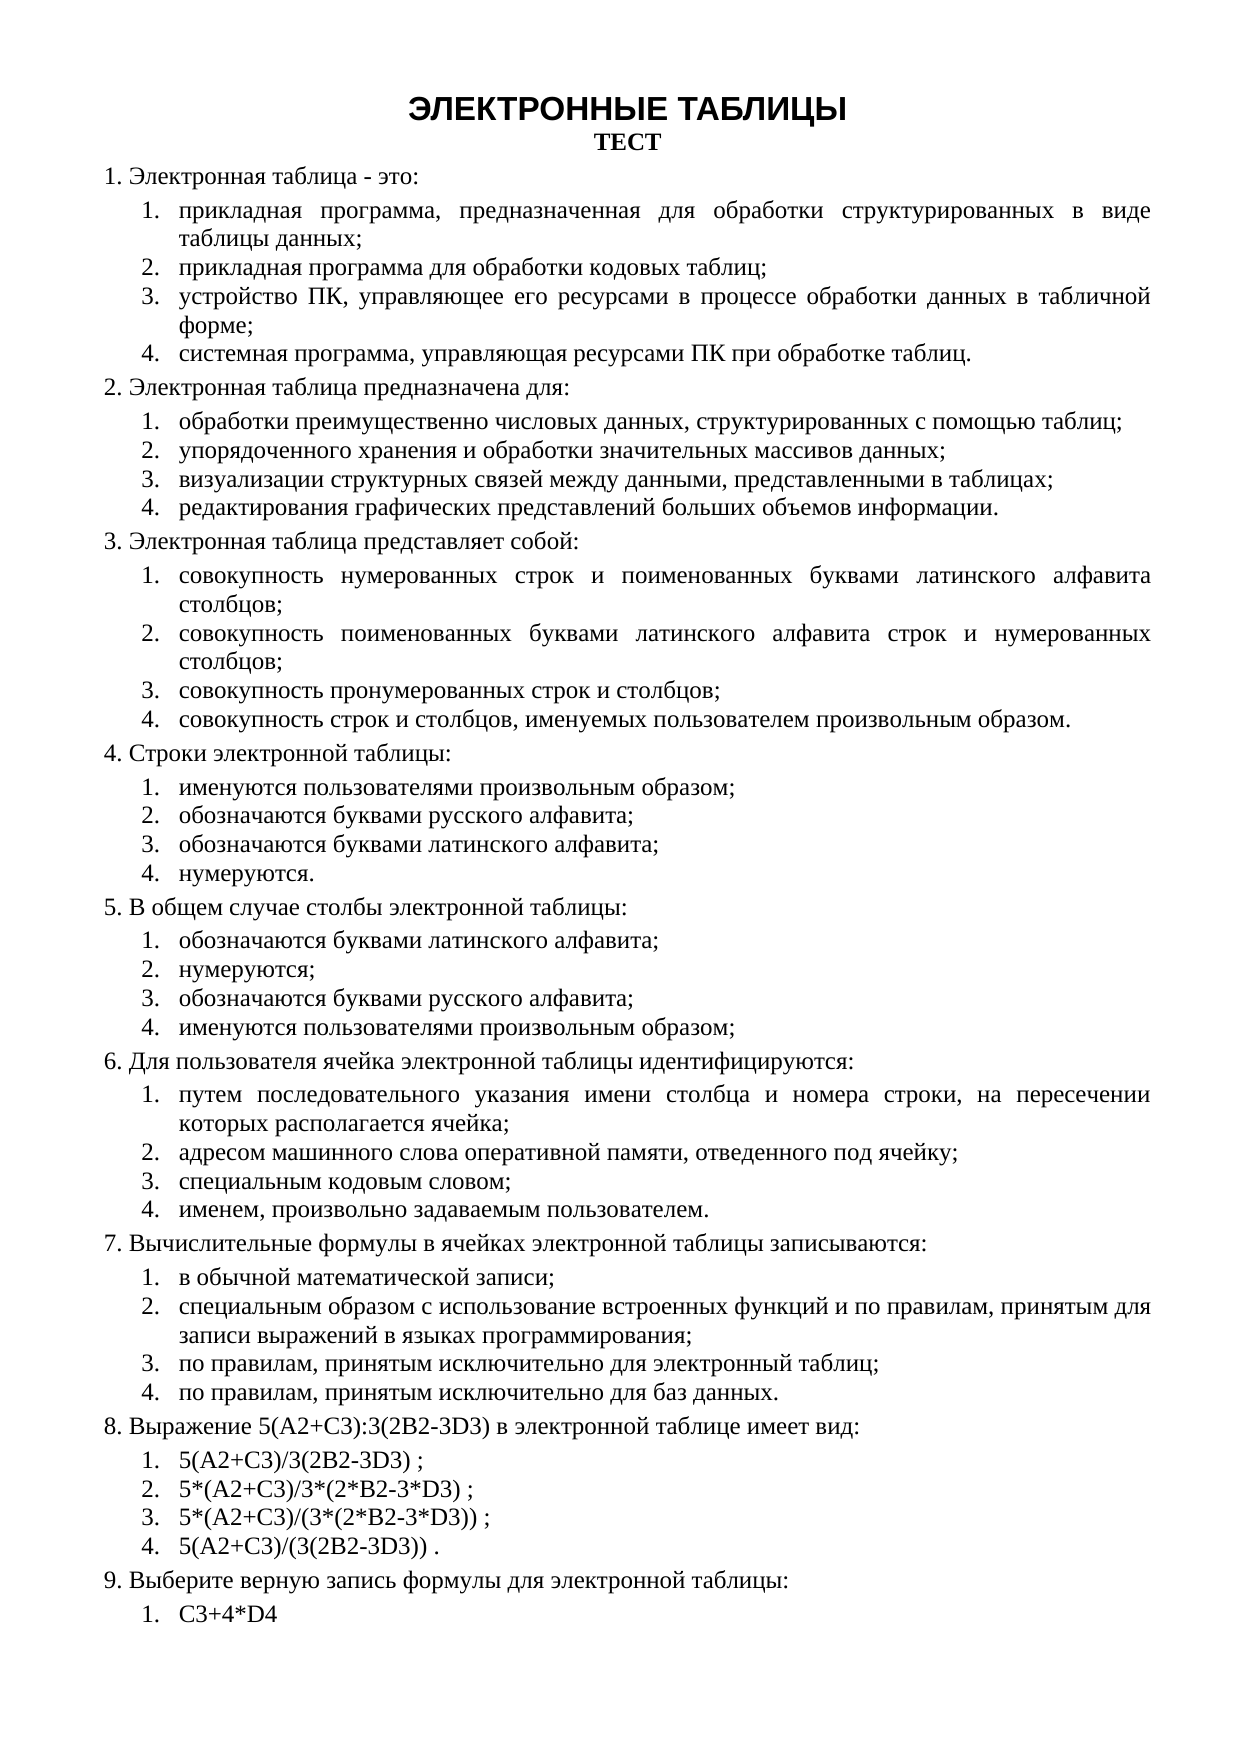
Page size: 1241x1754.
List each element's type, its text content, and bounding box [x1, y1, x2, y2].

list именуются пользователями произвольным образом; [141, 772, 1152, 800]
text 8. Выражение 5(A2+C3):3(2B2-3D3) в электронной таблице имеет вид: [103, 1411, 1152, 1440]
list обозначаются буквами латинского алфавита; [141, 926, 1152, 954]
list 5(A2+C3)/3(2B2-3D3) ; [141, 1445, 1152, 1474]
text 4. Строки электронной таблицы: [103, 738, 1152, 767]
list визуализации структурных связей между данными, представленными в таблицах; [141, 464, 1152, 492]
list устройство ПК, управляющее его ресурсами в процессе обработки данных в табличной форме; [141, 281, 1152, 338]
list специальным образом с использование встроенных функций и по правилам, принятым для записи выражений в языках программирования; [141, 1291, 1152, 1348]
list 5(A2+C3)/(3(2B2-3D3)) . [141, 1531, 1152, 1560]
list прикладная программа для обработки кодовых таблиц; [141, 252, 1152, 281]
text 7. Вычислительные формулы в ячейках электронной таблицы записываются: [103, 1228, 1152, 1257]
text ТЕСТ [103, 127, 1152, 156]
text 5. В общем случае столбы электронной таблицы: [103, 892, 1152, 921]
list обозначаются буквами латинского алфавита; [141, 829, 1152, 858]
list в обычной математической записи; [141, 1262, 1152, 1291]
text 9. Выберите верную запись формулы для электронной таблицы: [103, 1565, 1152, 1594]
list прикладная программа, предназначенная для обработки структурированных в виде таблицы данных; [141, 195, 1152, 252]
list упорядоченного хранения и обработки значительных массивов данных; [141, 435, 1152, 464]
list системная программа, управляющая ресурсами ПК при обработке таблиц. [141, 338, 1152, 367]
list именем, произвольно задаваемым пользователем. [141, 1194, 1152, 1223]
list совокупность пронумерованных строк и столбцов; [141, 675, 1152, 704]
list именуются пользователями произвольным образом; [141, 1012, 1152, 1041]
list по правилам, принятым исключительно для электронный таблиц; [141, 1348, 1152, 1377]
list нумеруются. [141, 858, 1152, 887]
list по правилам, принятым исключительно для баз данных. [141, 1377, 1152, 1406]
text 1. Электронная таблица - это: [103, 161, 1152, 190]
text 2. Электронная таблица предназначена для: [103, 372, 1152, 401]
list специальным кодовым словом; [141, 1166, 1152, 1194]
list нумеруются; [141, 954, 1152, 983]
list обработки преимущественно числовых данных, структурированных с помощью таблиц; [141, 406, 1152, 435]
list адресом машинного слова оперативной памяти, отведенного под ячейку; [141, 1137, 1152, 1166]
list совокупность поименованных буквами латинского алфавита строк и нумерованных столбцов; [141, 618, 1152, 675]
list совокупность строк и столбцов, именуемых пользователем произвольным образом. [141, 704, 1152, 733]
subtitle ЭЛЕКТРОННЫЕ ТАБЛИЦЫ [103, 89, 1152, 127]
list C3+4*D4 [141, 1599, 1152, 1628]
list совокупность нумерованных строк и поименованных буквами латинского алфавита столбцов; [141, 560, 1152, 618]
list путем последовательного указания имени столбца и номера строки, на пересечении которых располагается ячейка; [141, 1079, 1152, 1137]
list редактирования графических представлений больших объемов информации. [141, 492, 1152, 521]
list обозначаются буквами русского алфавита; [141, 983, 1152, 1012]
list обозначаются буквами русского алфавита; [141, 800, 1152, 829]
list 5*(A2+C3)/(3*(2*B2-3*D3)) ; [141, 1502, 1152, 1531]
list 5*(A2+C3)/3*(2*B2-3*D3) ; [141, 1474, 1152, 1502]
text 3. Электронная таблица представляет собой: [103, 526, 1152, 555]
text 6. Для пользователя ячейка электронной таблицы идентифицируются: [103, 1046, 1152, 1074]
